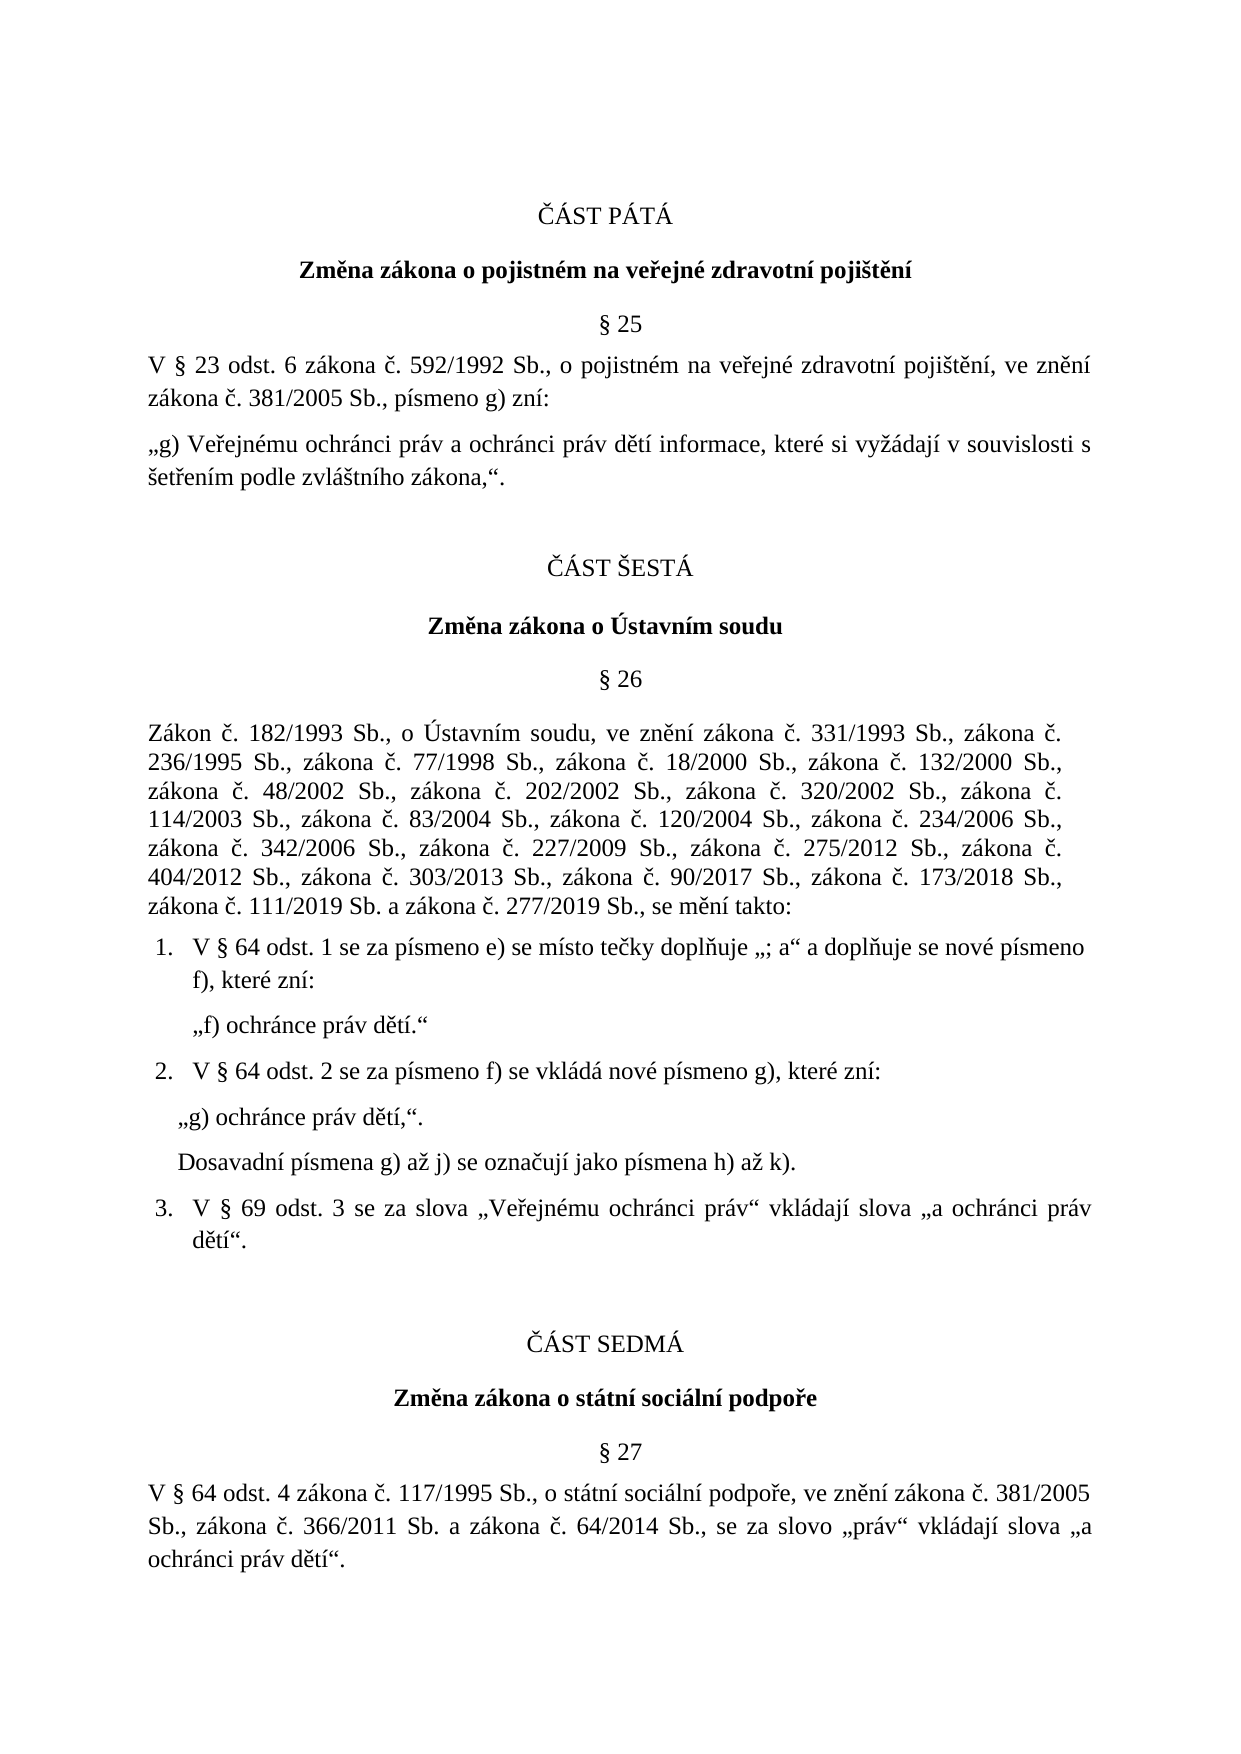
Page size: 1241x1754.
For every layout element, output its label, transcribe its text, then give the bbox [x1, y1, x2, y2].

text V § 23 odst. 6 zákona č. 592/1992 Sb., o pojistném na veřejné zdravotní pojištění, ve znění zákona č. 381/2005 Sb., písmeno g) zní: [148, 350, 1093, 412]
list V § 64 odst. 1 se za písmeno e) se místo tečky doplňuje „; a“ a doplňuje se nové písmeno f), které zní: [154, 932, 1093, 994]
text V § 64 odst. 4 zákona č. 117/1995 Sb., o státní sociální podpoře, ve znění zákona č. 381/2005 Sb., zákona č. 366/2011 Sb. a zákona č. 64/2014 Sb., se za slovo „práv“ vkládají slova „a ochránci práv dětí“. [148, 1478, 1093, 1573]
text ČÁST PÁTÁ [148, 201, 1063, 230]
list „g) ochránce práv dětí,“. [177, 1102, 1093, 1130]
list Dosavadní písmena g) až j) se označují jako písmena h) až k). [177, 1147, 1093, 1176]
text Zákon č. 182/1993 Sb., o Ústavním soudu, ve znění zákona č. 331/1993 Sb., zákona č. 236/1995 Sb., zákona č. 77/1998 Sb., zákona č. 18/2000 Sb., zákona č. 132/2000 Sb., zákona č. 48/2002 Sb., zákona č. 202/2002 Sb., zákona č. 320/2002 Sb., zákona č. 114/2003 Sb., zákona č. 83/2004 Sb., zákona č. 120/2004 Sb., zákona č. 234/2006 Sb., zákona č. 342/2006 Sb., zákona č. 227/2009 Sb., zákona č. 275/2012 Sb., zákona č. 404/2012 Sb., zákona č. 303/2013 Sb., zákona č. 90/2017 Sb., zákona č. 173/2018 Sb., zákona č. 111/2019 Sb. a zákona č. 277/2019 Sb., se mění takto: [148, 718, 1063, 919]
list V § 64 odst. 2 se za písmeno f) se vkládá nové písmeno g), které zní: [154, 1056, 1093, 1085]
text ČÁST SEDMÁ [148, 1329, 1063, 1358]
text Změna zákona o pojistném na veřejné zdravotní pojištění [148, 255, 1063, 284]
text ČÁST ŠESTÁ [148, 553, 1093, 581]
text Změna zákona o Ústavním soudu [148, 611, 1063, 639]
list „f) ochránce práv dětí.“ [192, 1011, 1093, 1039]
list V § 69 odst. 3 se za slova „Veřejnému ochránci práv“ vkládají slova „a ochránci práv dětí“. [154, 1193, 1093, 1254]
text „g) Veřejnému ochránci práv a ochránci práv dětí informace, které si vyžádají v souvislosti s šetřením podle zvláštního zákona,“. [148, 429, 1093, 490]
text Změna zákona o státní sociální podpoře [148, 1383, 1063, 1412]
